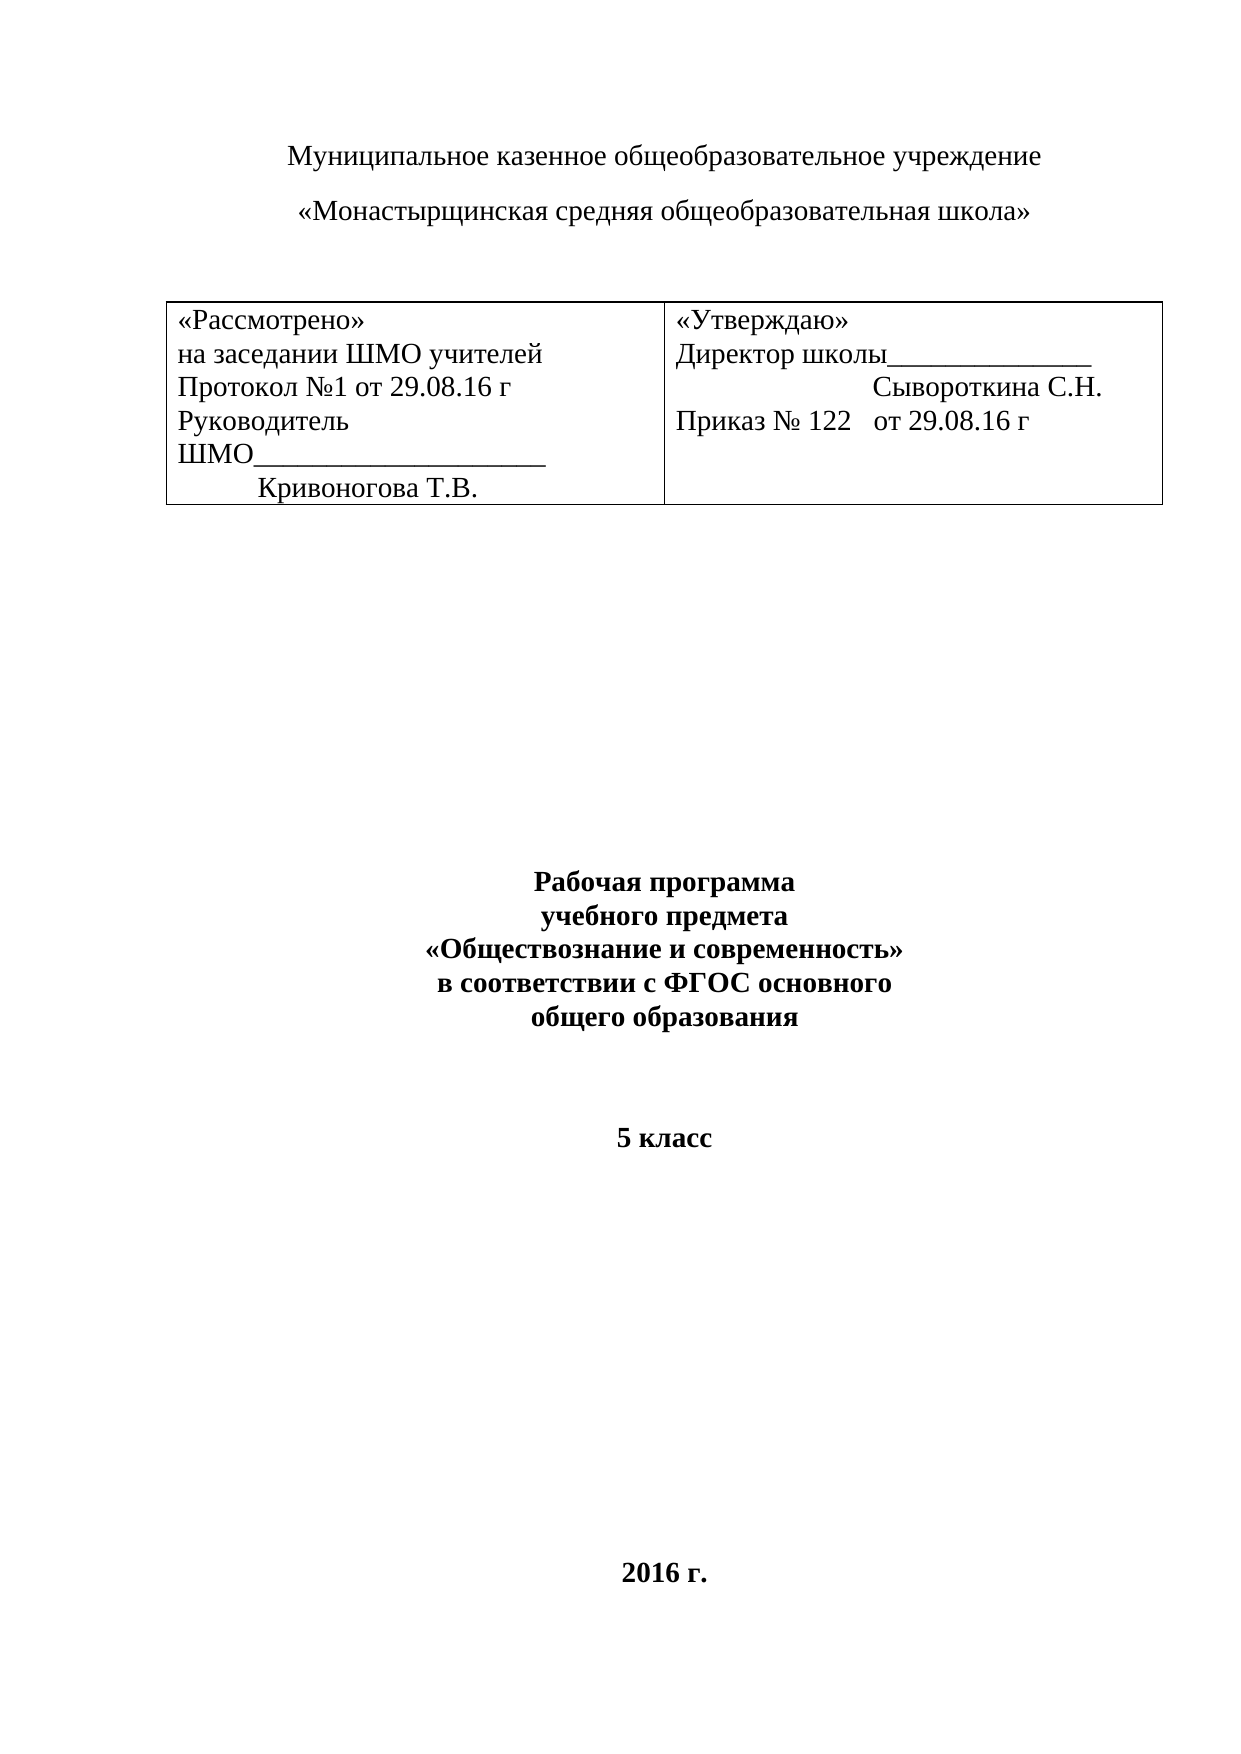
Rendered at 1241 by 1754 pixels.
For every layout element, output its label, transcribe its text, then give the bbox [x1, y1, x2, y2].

text Рабочая программа [177, 864, 1152, 898]
table_header «Утверждаю» Директор школы______________ Сывороткина С.Н. Приказ № 122 от 29.08.16 г [665, 303, 1162, 504]
table_header «Рассмотрено» на заседании ШМО учителей Протокол №1 от 29.08.16 г Руководитель ШМО____________________ Кривоногова Т.В. [167, 303, 664, 504]
text 5 класс [177, 1120, 1152, 1154]
text «Монастырщинская средняя общеобразовательная школа» [177, 193, 1152, 226]
text учебного предмета [177, 898, 1152, 932]
text Муниципальное казенное общеобразовательное учреждение [177, 138, 1152, 172]
text в соответствии с ФГОС основного [177, 965, 1152, 999]
text «Обществознание и современность» [177, 932, 1152, 965]
text общего образования [177, 999, 1152, 1032]
text 2016 г. [177, 1555, 1152, 1589]
